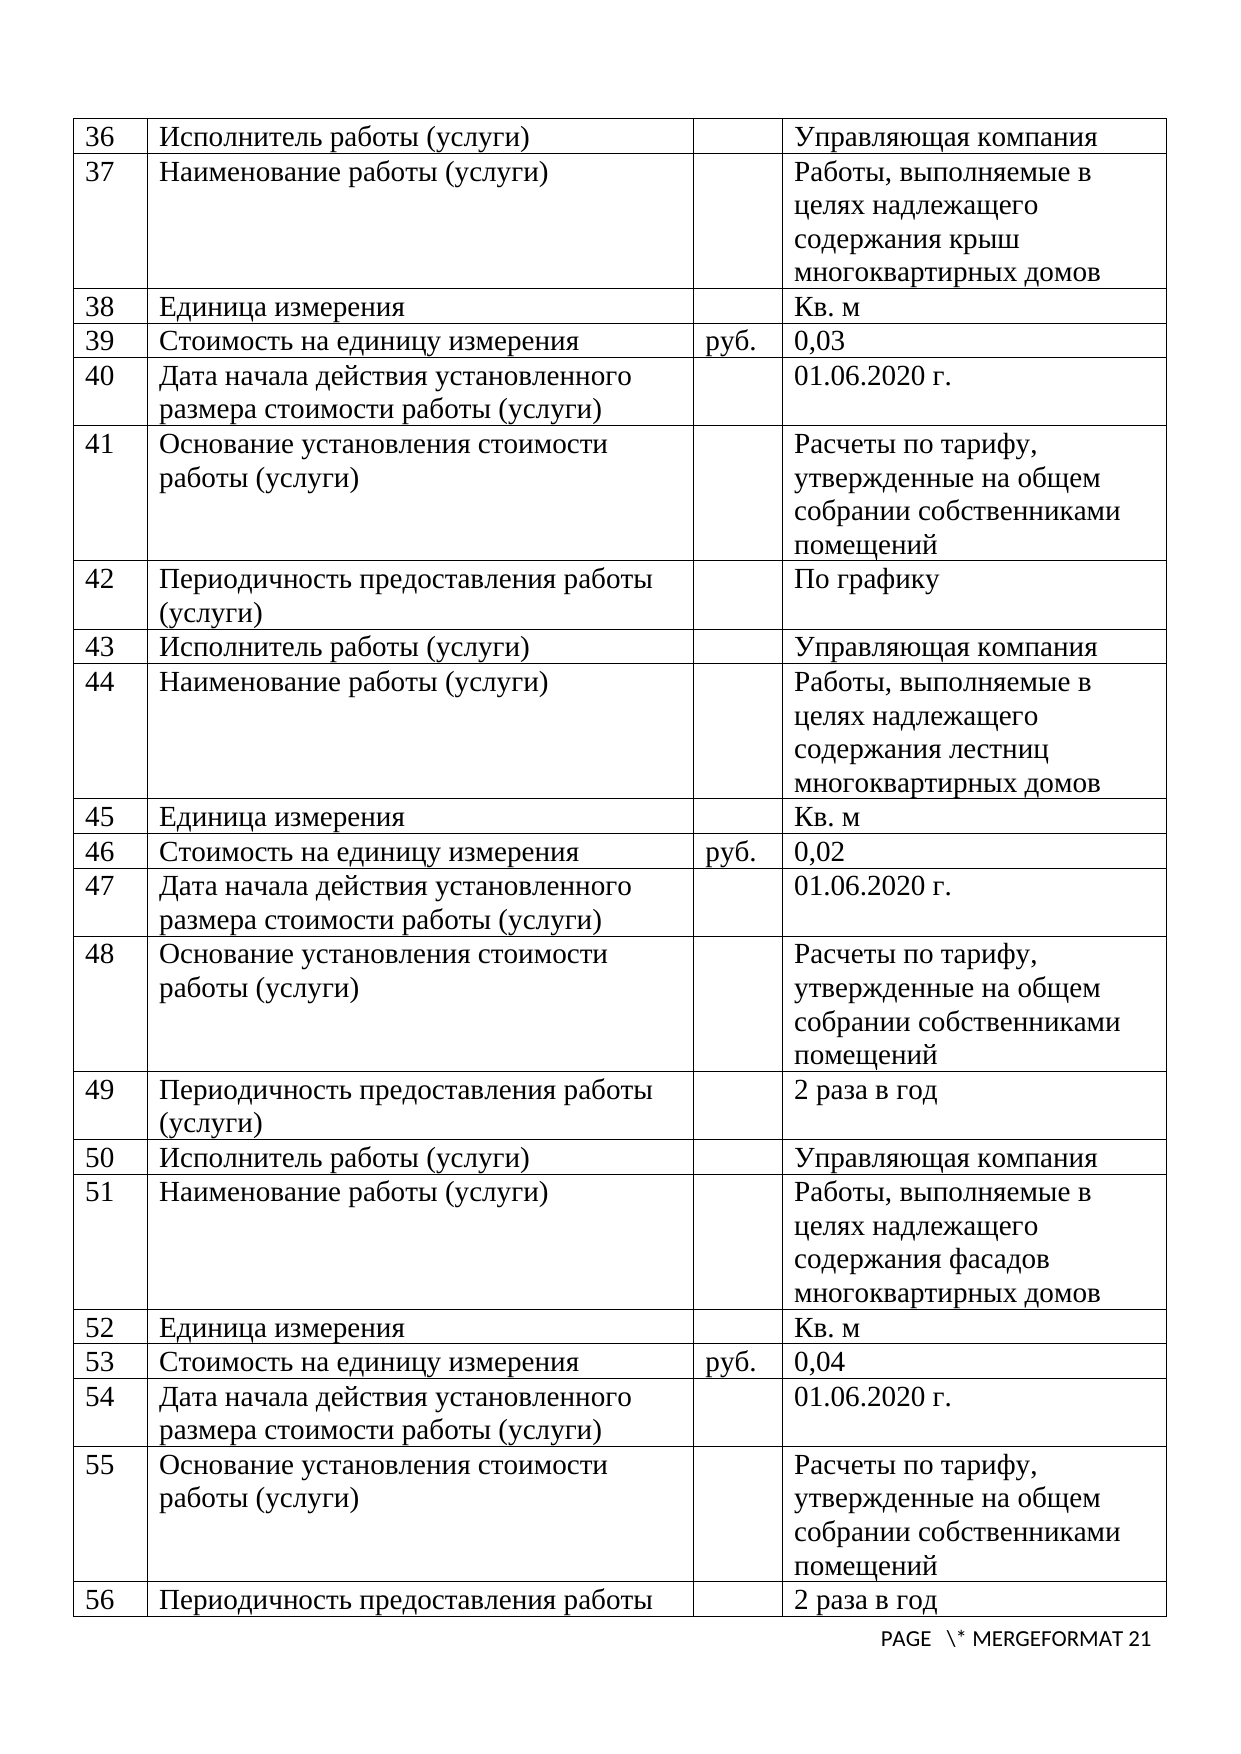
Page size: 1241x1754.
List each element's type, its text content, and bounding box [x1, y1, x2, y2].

table_cell Управляющая компания [783, 1140, 1166, 1173]
table_cell Наименование работы (услуги) [148, 664, 693, 798]
table_cell 0,04 [783, 1344, 1166, 1378]
table_cell руб. [694, 324, 782, 357]
table_cell 55 [74, 1447, 147, 1581]
table_cell [694, 664, 782, 798]
table_cell Единица измерения [148, 289, 693, 322]
table_cell Расчеты по тарифу, утвержденные на общем собрании собственниками помещений [783, 426, 1166, 560]
table_cell Стоимость на единицу измерения [148, 834, 693, 867]
table_cell 01.06.2020 г. [783, 358, 1166, 425]
table_cell 53 [74, 1344, 147, 1378]
table_cell Основание установления стоимости работы (услуги) [148, 1447, 693, 1581]
table_cell 37 [74, 154, 147, 288]
table_cell 50 [74, 1140, 147, 1173]
table_cell [694, 869, 782, 936]
table_cell [694, 426, 782, 560]
table_cell Стоимость на единицу измерения [148, 324, 693, 357]
table_cell руб. [694, 834, 782, 867]
table_cell 49 [74, 1072, 147, 1139]
table_cell 52 [74, 1310, 147, 1343]
table_cell Кв. м [783, 289, 1166, 322]
table_cell Наименование работы (услуги) [148, 1175, 693, 1309]
table_cell 39 [74, 324, 147, 357]
table_cell [694, 1140, 782, 1173]
table_cell [694, 1072, 782, 1139]
table_cell [694, 1447, 782, 1581]
table_cell [694, 561, 782, 628]
table_cell руб. [694, 1344, 782, 1378]
table_cell Исполнитель работы (услуги) [148, 119, 693, 153]
table_cell [694, 1379, 782, 1446]
table_cell Кв. м [783, 799, 1166, 833]
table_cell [148, 1582, 693, 1616]
table_cell Периодичность предоставления работы (услуги) [148, 1072, 693, 1139]
table_cell По графику [783, 561, 1166, 628]
table_cell Периодичность предоставления работы (услуги) [148, 561, 693, 628]
table_cell [694, 1582, 782, 1616]
table_cell 47 [74, 869, 147, 936]
table_cell Расчеты по тарифу, утвержденные на общем собрании собственниками помещений [783, 1447, 1166, 1581]
table_cell 0,03 [783, 324, 1166, 357]
table_cell [694, 154, 782, 288]
table_cell Работы, выполняемые в целях надлежащего содержания фасадов многоквартирных домов [783, 1175, 1166, 1309]
table_cell 2 раза в год [783, 1582, 1166, 1616]
table_cell 54 [74, 1379, 147, 1446]
table_cell [694, 937, 782, 1071]
table_cell 01.06.2020 г. [783, 1379, 1166, 1446]
table_cell Исполнитель работы (услуги) [148, 1140, 693, 1173]
table_cell 46 [74, 834, 147, 867]
table_cell 36 [74, 119, 147, 153]
table_cell [694, 289, 782, 322]
table_cell [694, 630, 782, 663]
table_cell 0,02 [783, 834, 1166, 867]
table_cell 40 [74, 358, 147, 425]
table_cell [694, 358, 782, 425]
table_cell Единица измерения [148, 1310, 693, 1343]
table_cell 44 [74, 664, 147, 798]
table_cell [694, 119, 782, 153]
table_cell Управляющая компания [783, 630, 1166, 663]
table_cell Исполнитель работы (услуги) [148, 630, 693, 663]
table_cell Работы, выполняемые в целях надлежащего содержания крыш многоквартирных домов [783, 154, 1166, 288]
table_cell [694, 1175, 782, 1309]
table_cell 2 раза в год [783, 1072, 1166, 1139]
table_cell 01.06.2020 г. [783, 869, 1166, 936]
table_cell Основание установления стоимости работы (услуги) [148, 426, 693, 560]
table_cell Расчеты по тарифу, утвержденные на общем собрании собственниками помещений [783, 937, 1166, 1071]
table_cell Кв. м [783, 1310, 1166, 1343]
table_cell Работы, выполняемые в целях надлежащего содержания лестниц многоквартирных домов [783, 664, 1166, 798]
table_cell Стоимость на единицу измерения [148, 1344, 693, 1378]
table_cell Управляющая компания [783, 119, 1166, 153]
table_cell 56 [74, 1582, 147, 1616]
table_cell [694, 1310, 782, 1343]
table_cell Наименование работы (услуги) [148, 154, 693, 288]
table_cell Единица измерения [148, 799, 693, 833]
table_cell Дата начала действия установленного размера стоимости работы (услуги) [148, 358, 693, 425]
table_cell 51 [74, 1175, 147, 1309]
table_cell 48 [74, 937, 147, 1071]
table_cell Дата начала действия установленного размера стоимости работы (услуги) [148, 869, 693, 936]
table_cell 45 [74, 799, 147, 833]
table_cell 38 [74, 289, 147, 322]
table_cell 41 [74, 426, 147, 560]
table_cell Основание установления стоимости работы (услуги) [148, 937, 693, 1071]
table_cell 43 [74, 630, 147, 663]
table_cell 42 [74, 561, 147, 628]
table_cell [694, 799, 782, 833]
table_cell Дата начала действия установленного размера стоимости работы (услуги) [148, 1379, 693, 1446]
